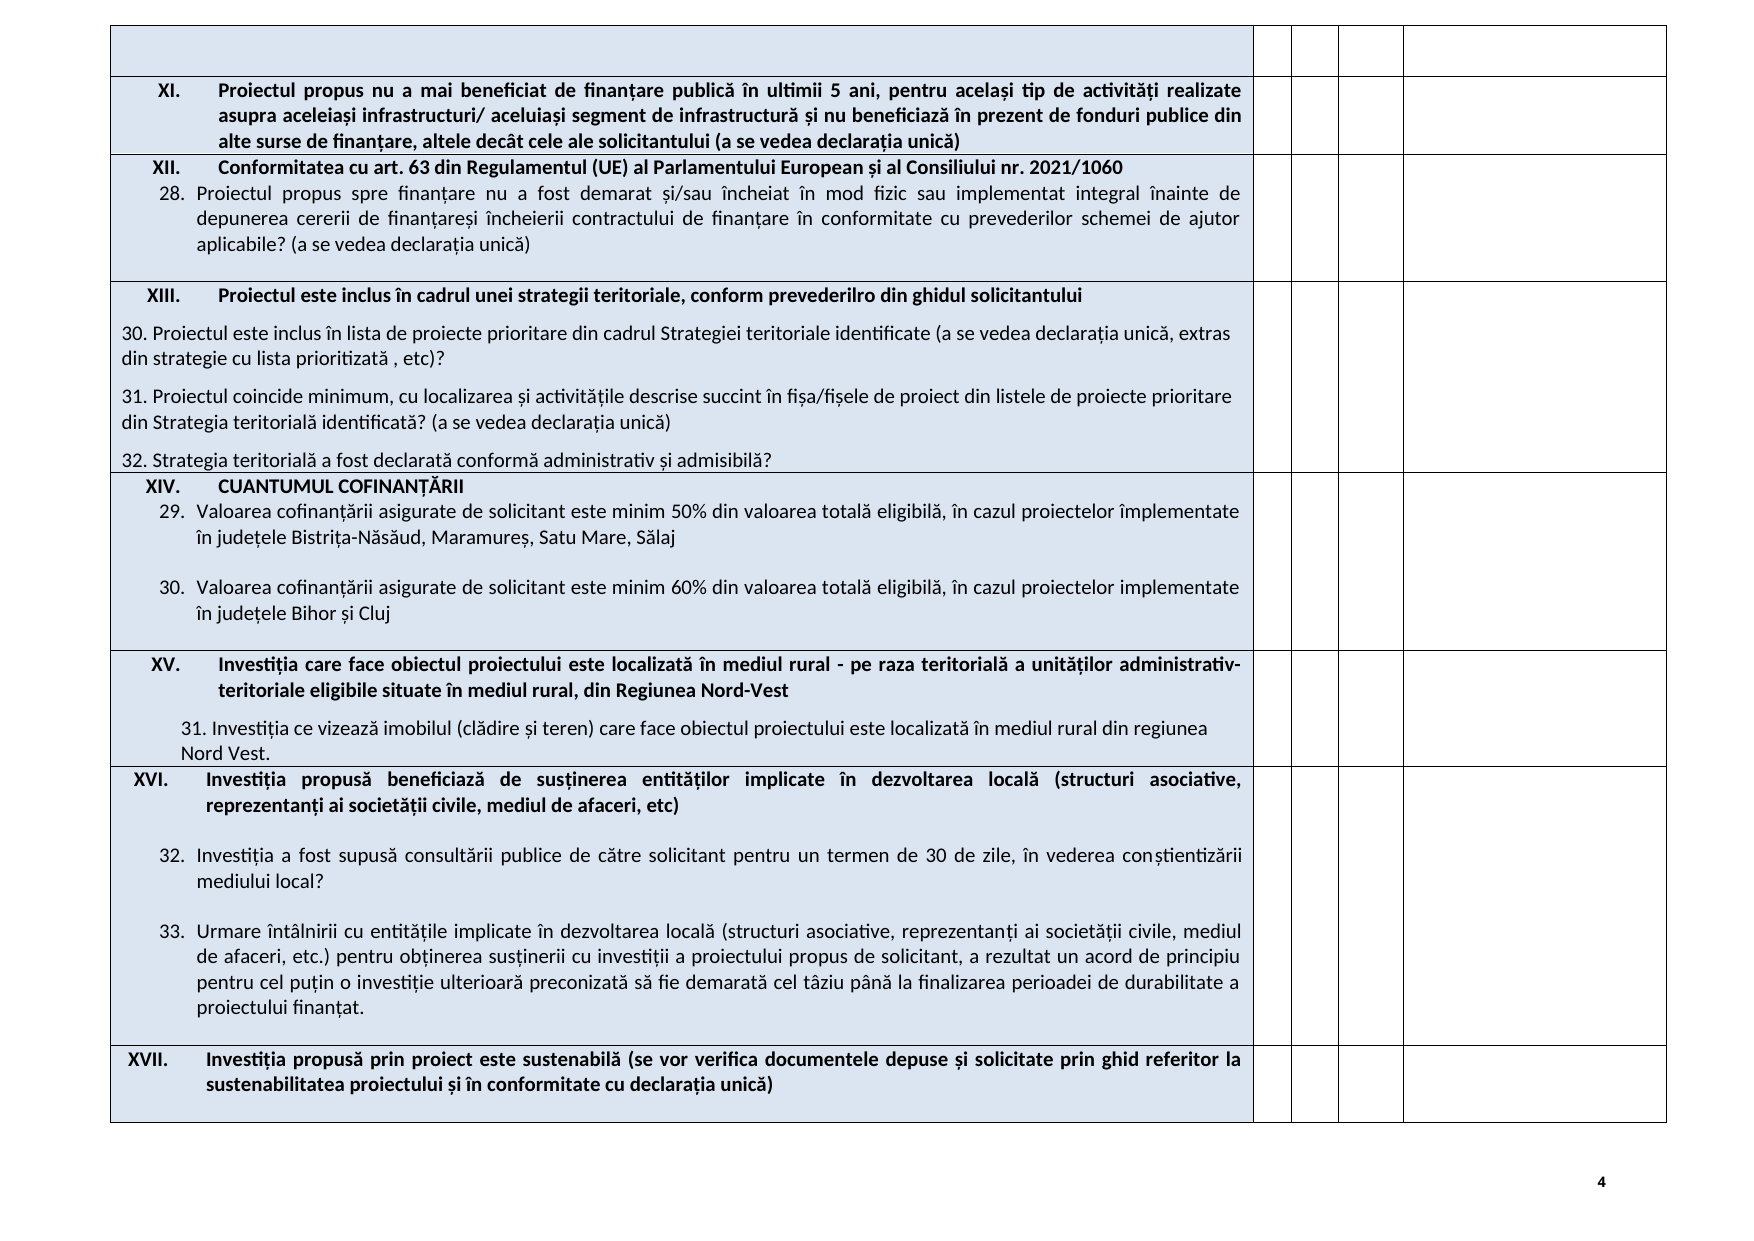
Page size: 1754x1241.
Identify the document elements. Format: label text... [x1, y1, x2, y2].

table_cell [1339, 77, 1403, 153]
table_cell [1254, 767, 1291, 1045]
table_cell [1292, 651, 1338, 766]
table_cell Investiția care face obiectul proiectului este localizată în mediul rural - pe raza teritorială a unităților administrativ-teritoriale eligibile situate în mediul rural, din Regiunea Nord-Vest 31. Investiţia ce vizează imobilul (clădire şi teren) care face obiectul proiectului este localizată în mediul rural din regiunea Nord Vest. [111, 651, 1253, 766]
table_cell [1404, 26, 1666, 76]
table_cell [1254, 282, 1291, 472]
table_cell [1254, 26, 1291, 76]
table_cell [1339, 651, 1403, 766]
table_cell [1339, 767, 1403, 1045]
table_cell [1404, 473, 1666, 650]
table_cell [1339, 26, 1403, 76]
table_cell [1254, 77, 1291, 153]
table_cell [1339, 155, 1403, 281]
table_cell [1254, 1046, 1291, 1122]
table_cell [1404, 1046, 1666, 1122]
table_cell [1292, 1046, 1338, 1122]
table_cell [1292, 77, 1338, 153]
table_cell [1254, 473, 1291, 650]
table_cell [1292, 282, 1338, 472]
table_cell [1292, 473, 1338, 650]
table_cell Proiectul propus nu a mai beneficiat de finanţare publică în ultimii 5 ani, pentru acelaşi tip de activităţi realizate asupra aceleiași infrastructuri/ aceluiaşi segment de infrastructură şi nu beneficiază în prezent de fonduri publice din alte surse de finanţare, altele decât cele ale solicitantului (a se vedea declarația unică) [111, 77, 1253, 153]
table_cell [1404, 767, 1666, 1045]
table_cell CUANTUMUL COFINANȚĂRII Valoarea cofinanțării asigurate de solicitant este minim 50% din valoarea totală eligibilă, în cazul proiectelor împlementate în județele Bistrița-Năsăud, Maramureș, Satu Mare, Sălaj Valoarea cofinanțării asigurate de solicitant este minim 60% din valoarea totală eligibilă, în cazul proiectelor implementate în județele Bihor și Cluj [111, 473, 1253, 650]
table_cell Proiectul este inclus în cadrul unei strategii teritoriale, conform prevederilro din ghidul solicitantului 30. Proiectul este inclus în lista de proiecte prioritare din cadrul Strategiei teritoriale identificate (a se vedea declarația unică, extras din strategie cu lista prioritizată , etc)? 31. Proiectul coincide minimum, cu localizarea și activităţile descrise succint în fişa/fişele de proiect din listele de proiecte prioritare din Strategia teritorială identificată? (a se vedea declarația unică) 32. Strategia teritorială a fost declarată conformă administrativ și admisibilă? [111, 282, 1253, 472]
table_cell [1404, 155, 1666, 281]
table_cell Conformitatea cu art. 63 din Regulamentul (UE) al Parlamentului European și al Consiliului nr. 2021/1060 Proiectul propus spre finanțare nu a fost demarat și/sau încheiat în mod fizic sau implementat integral înainte de depunerea cererii de finanțareși încheierii contractului de finanțare în conformitate cu prevederilor schemei de ajutor aplicabile? (a se vedea declarația unică) [111, 155, 1253, 281]
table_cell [111, 1046, 1253, 1122]
table_cell [1404, 282, 1666, 472]
table_cell Investiţia propusă beneficiază de susţinerea entităţilor implicate în dezvoltarea locală (structuri asociative, reprezentanţi ai societăţii civile, mediul de afaceri, etc) Investiția a fost supusă consultării publice de către solicitant pentru un termen de 30 de zile, în vederea conştientizării mediului local? Urmare întâlnirii cu entităţile implicate în dezvoltarea locală (structuri asociative, reprezentanţi ai societăţii civile, mediul de afaceri, etc.) pentru obţinerea susţinerii cu investiţii a proiectului propus de solicitant, a rezultat un acord de principiu pentru cel puțin o investiție ulterioară preconizată să fie demarată cel tâziu până la finalizarea perioadei de durabilitate a proiectului finanțat. [111, 767, 1253, 1045]
table_cell [1404, 77, 1666, 153]
table_cell [1292, 767, 1338, 1045]
table_cell [1254, 651, 1291, 766]
table_cell [1339, 1046, 1403, 1122]
table_cell [1254, 155, 1291, 281]
table_cell [111, 26, 1253, 76]
table_cell [1404, 651, 1666, 766]
table_cell [1292, 155, 1338, 281]
table_cell [1339, 282, 1403, 472]
table_cell [1292, 26, 1338, 76]
table_cell [1339, 473, 1403, 650]
